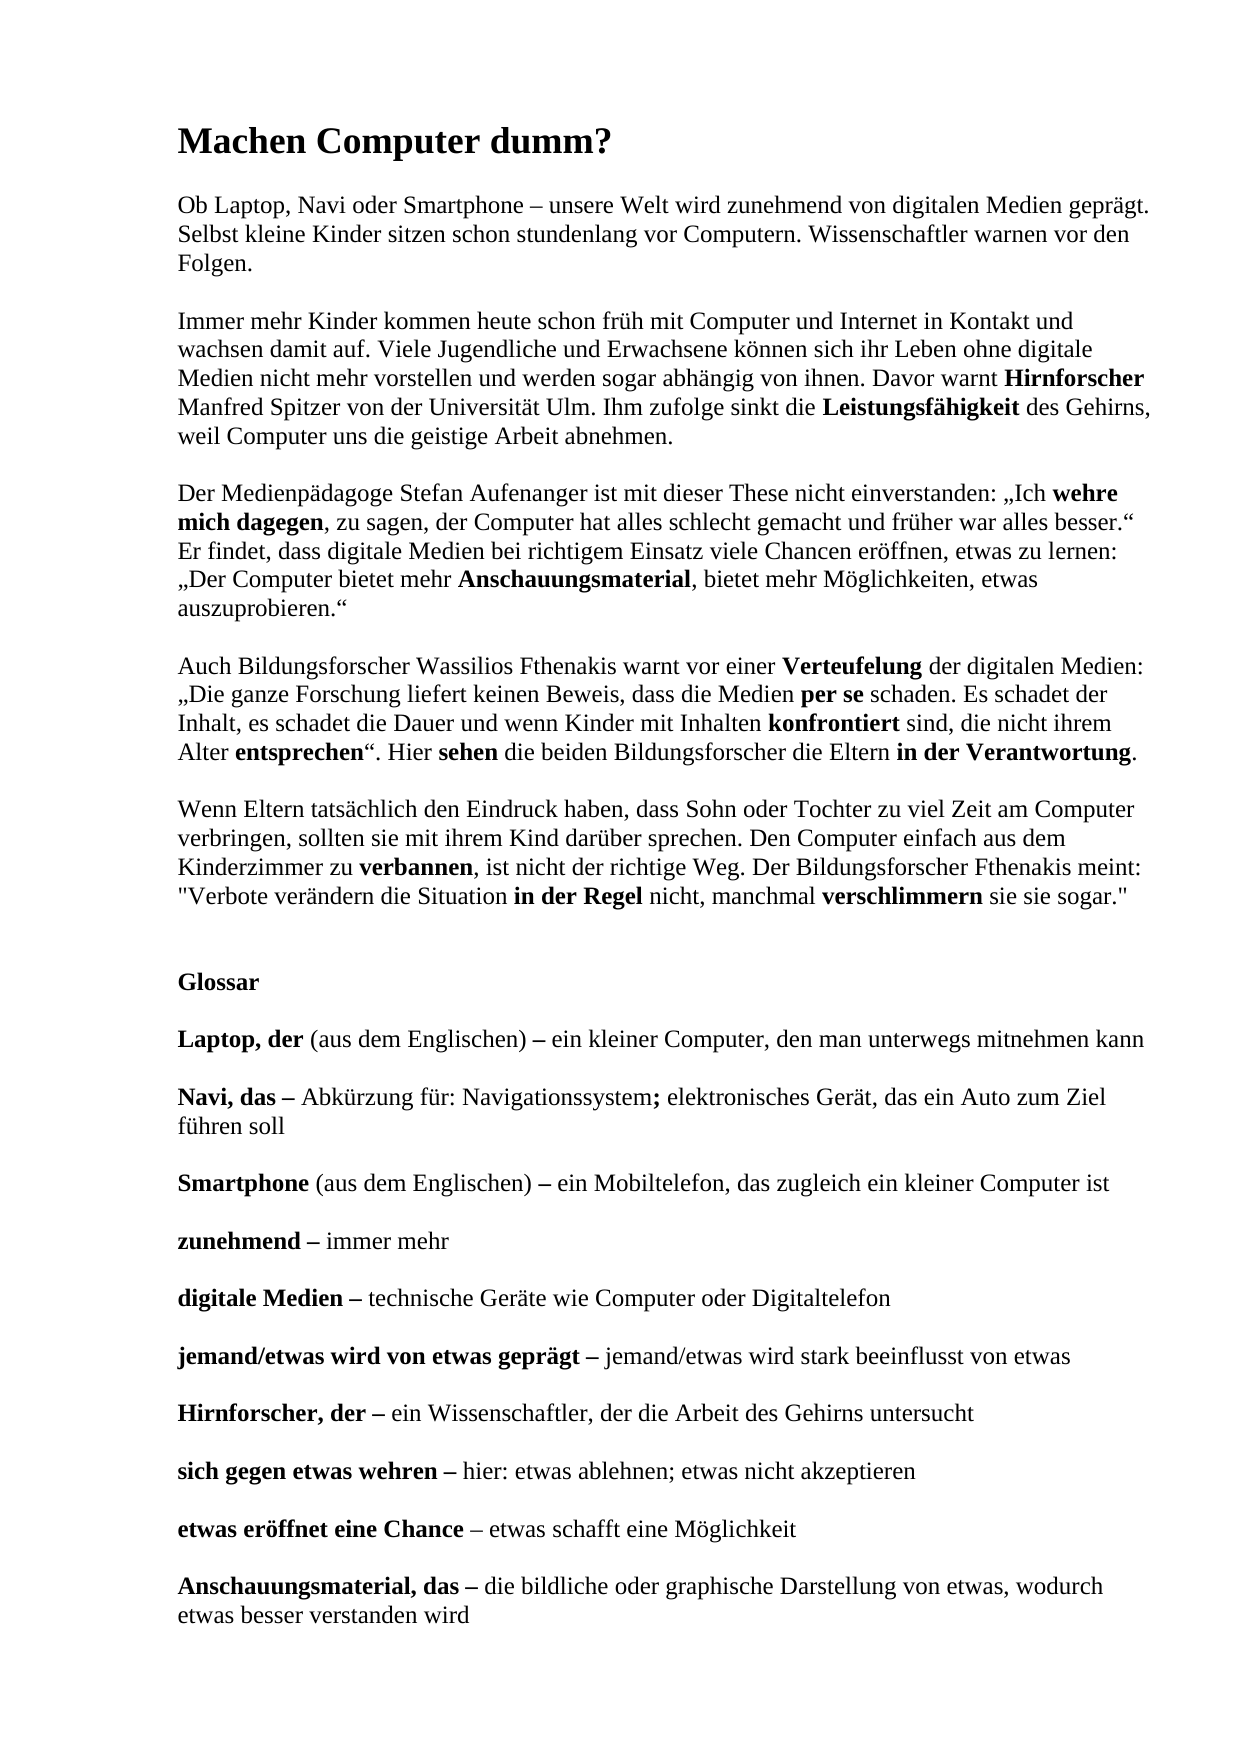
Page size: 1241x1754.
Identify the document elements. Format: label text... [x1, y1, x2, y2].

text Ob Laptop, Navi oder Smartphone – unsere Welt wird zunehmend von digitalen Medien geprägt. Selbst kleine Kinder sitzen schon stundenlang vor Computern. Wissenschaftler warnen vor den Folgen. [177, 190, 1152, 277]
text Machen Computer dumm? [177, 118, 1152, 161]
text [177, 1514, 1152, 1629]
text Immer mehr Kinder kommen heute schon früh mit Computer und Internet in Kontakt und wachsen damit auf. Viele Jugendliche und Erwachsene können sich ihr Leben ohne digitale Medien nicht mehr vorstellen und werden sogar abhängig von ihnen. Davor warnt Hirnforscher Manfred Spitzer von der Universität Ulm. Ihm zufolge sinkt die Leistungsfähigkeit des Gehirns, weil Computer uns die geistige Arbeit abnehmen. Der Medienpädagoge Stefan Aufenanger ist mit dieser These nicht einverstanden: „Ich wehre mich dagegen, zu sagen, der Computer hat alles schlecht gemacht und früher war alles besser.“ Er findet, dass digitale Medien bei richtigem Einsatz viele Chancen eröffnen, etwas zu lernen: „Der Computer bietet mehr Anschauungsmaterial, bietet mehr Möglichkeiten, etwas auszuprobieren.“ Auch Bildungsforscher Wassilios Fthenakis warnt vor einer Verteufelung der digitalen Medien: „Die ganze Forschung liefert keinen Beweis, dass die Medien per se schaden. Es schadet der Inhalt, es schadet die Dauer und wenn Kinder mit Inhalten konfrontiert sind, die nicht ihrem Alter entsprechen“. Hier sehen die beiden Bildungsforscher die Eltern in der Verantwortung. Wenn Eltern tatsächlich den Eindruck haben, dass Sohn oder Tochter zu viel Zeit am Computer verbringen, sollten sie mit ihrem Kind darüber sprechen. Den Computer einfach aus dem Kinderzimmer zu verbannen, ist nicht der richtige Weg. Der Bildungsforscher Fthenakis meint: "Verbote verändern die Situation in der Regel nicht, manchmal verschlimmern sie sie sogar." Glossar Laptop, der (aus dem Englischen) – ein kleiner Computer, den man unterwegs mitnehmen kann Navi, das – Abkürzung für: Navigationssystem; elektronisches Gerät, das ein Auto zum Ziel führen soll Smartphone (aus dem Englischen) – ein Mobiltelefon, das zugleich ein kleiner Computer ist zunehmend – immer mehr digitale Medien – technische Geräte wie Computer oder Digitaltelefon jemand/etwas wird von etwas geprägt – jemand/etwas wird stark beeinflusst von etwas Hirnforscher, der – ein Wissenschaftler, der die Arbeit des Gehirns untersucht sich gegen etwas wehren – hier: etwas ablehnen; etwas nicht akzeptieren [177, 306, 1152, 1484]
